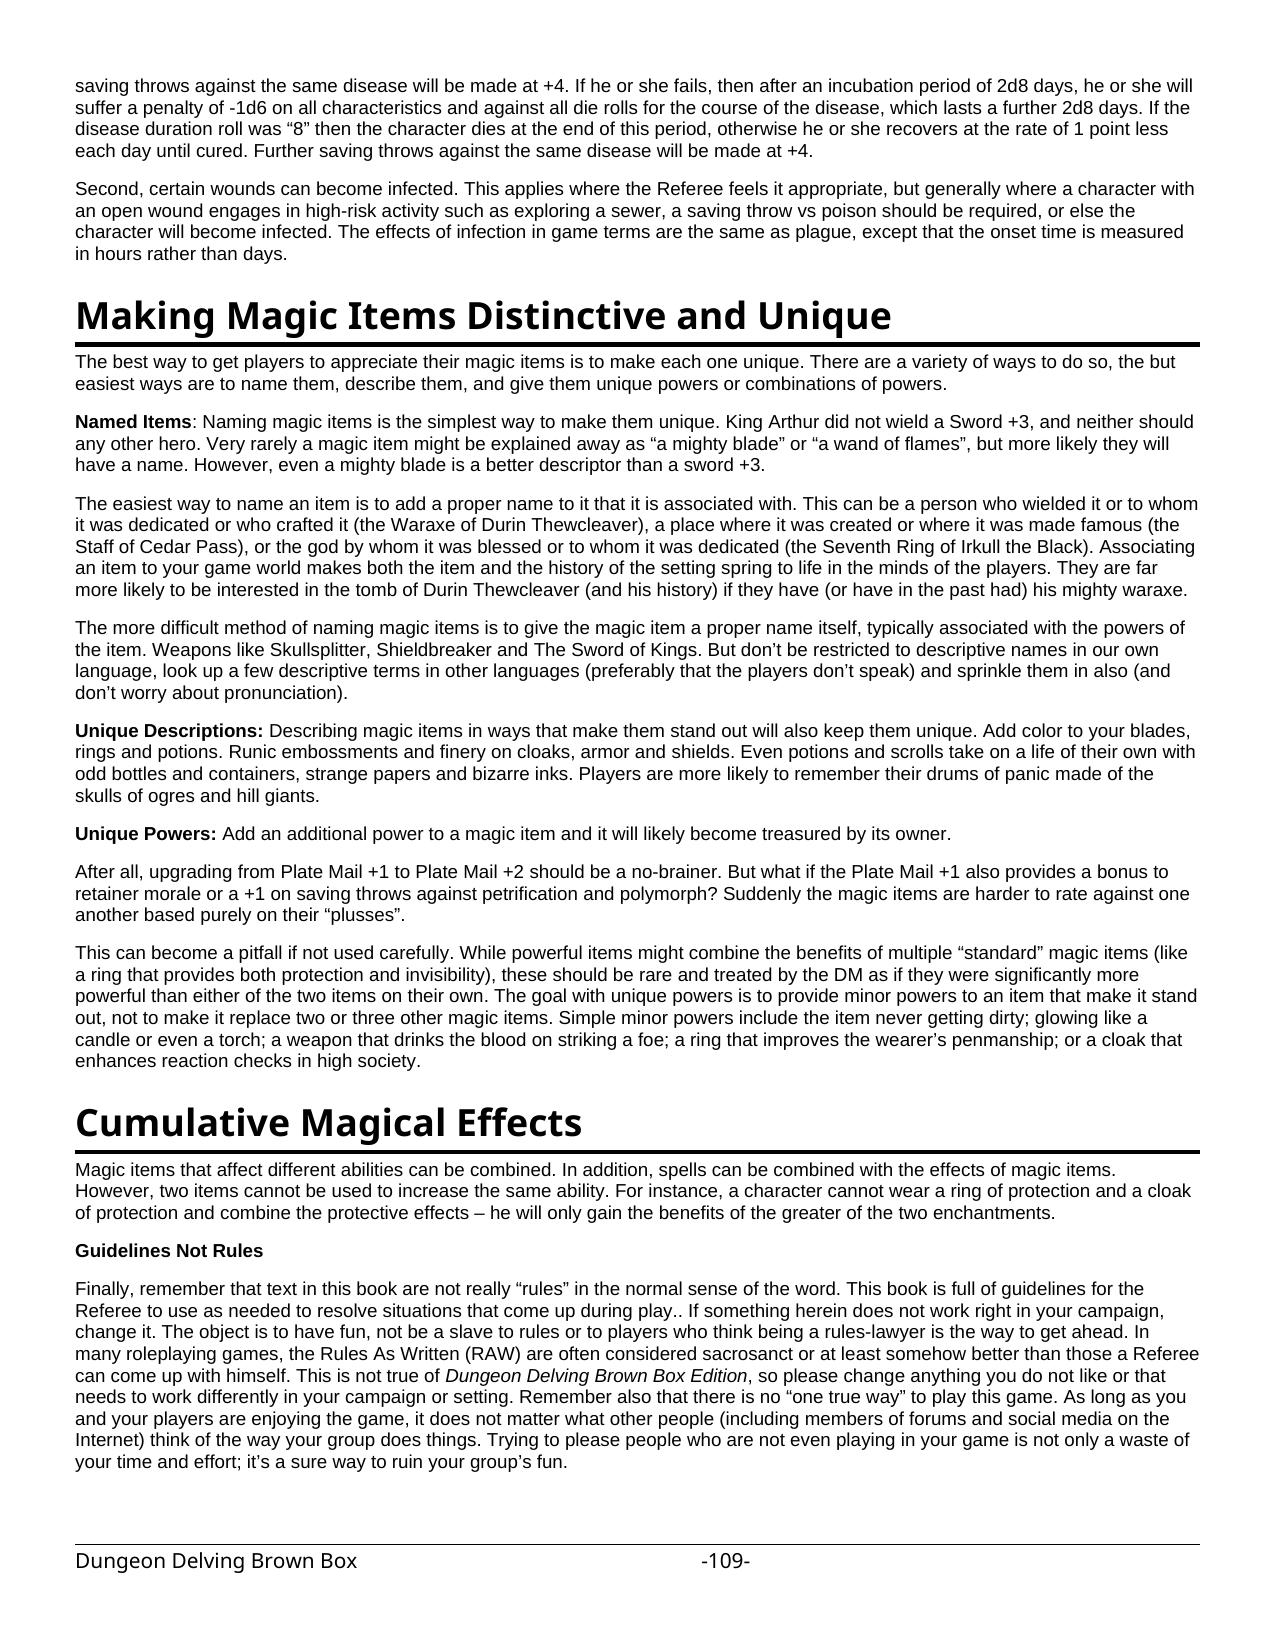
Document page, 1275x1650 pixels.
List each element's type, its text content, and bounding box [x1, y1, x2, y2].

text Second, certain wounds can become infected. This applies where the Referee feels it appropriate, but generally where a character with an open wound engages in high-risk activity such as exploring a sewer, a saving throw vs poison should be required, or else the character will become infected. The effects of infection in game terms are the same as plague, except that the onset time is measured in hours rather than days. [75, 178, 1200, 264]
subtitle Making Magic Items Distinctive and Unique [75, 289, 1200, 342]
text Magic items that affect different abilities can be combined. In addition, spells can be combined with the effects of magic items. However, two items cannot be used to increase the same ability. For instance, a character cannot wear a ring of protection and a cloak of protection and combine the protective effects – he will only gain the benefits of the greater of the two enchantments. [75, 1158, 1200, 1223]
subtitle Cumulative Magical Effects [75, 1097, 1200, 1150]
text Unique Powers: Add an additional power to a magic item and it will likely become treasured by its owner. [75, 823, 1200, 844]
text Named Items: Naming magic items is the simplest way to make them unique. King Arthur did not wield a Sword +3, and neither should any other hero. Very rarely a magic item might be explained away as “a mighty blade” or “a wand of flames”, but more likely they will have a name. However, even a mighty blade is a better descriptor than a sword +3. [75, 411, 1200, 476]
text The more difficult method of naming magic items is to give the magic item a proper name itself, typically associated with the powers of the item. Weapons like Skullsplitter, Shieldbreaker and The Sword of Kings. But don’t be restricted to descriptive names in our own language, look up a few descriptive terms in other languages (preferably that the players don’t speak) and sprinkle them in also (and don’t worry about pronunciation). [75, 617, 1200, 703]
text Finally, remember that text in this book are not really “rules” in the normal sense of the word. This book is full of guidelines for the Referee to use as needed to resolve situations that come up during play.. If something herein does not work right in your campaign, change it. The object is to have fun, not be a slave to rules or to players who think being a rules-lawyer is the way to get ahead. In many roleplaying games, the Rules As Written (RAW) are often considered sacrosanct or at least somehow better than those a Referee can come up with himself. This is not true of Dungeon Delving Brown Box Edition, so please change anything you do not like or that needs to work differently in your campaign or setting. Remember also that there is no “one true way” to play this game. As long as you and your players are enjoying the game, it does not matter what other people (including members of forums and social media on the Internet) think of the way your group does things. Trying to please people who are not even playing in your game is not only a waste of your time and effort; it’s a sure way to ruin your group’s fun. [75, 1278, 1200, 1472]
text The easiest way to name an item is to add a proper name to it that it is associated with. This can be a person who wielded it or to whom it was dedicated or who crafted it (the Waraxe of Durin Thewcleaver), a place where it was created or where it was made famous (the Staff of Cedar Pass), or the god by whom it was blessed or to whom it was dedicated (the Seventh Ring of Irkull the Black). Associating an item to your game world makes both the item and the history of the setting spring to life in the minds of the players. They are far more likely to be interested in the tomb of Durin Thewcleaver (and his history) if they have (or have in the past had) his mighty waraxe. [75, 492, 1200, 600]
text Unique Descriptions: Describing magic items in ways that make them stand out will also keep them unique. Add color to your blades, rings and potions. Runic embossments and finery on cloaks, armor and shields. Even potions and scrolls take on a life of their own with odd bottles and containers, strange papers and bizarre inks. Players are more likely to remember their drums of panic made of the skulls of ogres and hill giants. [75, 720, 1200, 806]
text Guidelines Not Rules [75, 1240, 1200, 1261]
text This can become a pitfall if not used carefully. While powerful items might combine the benefits of multiple “standard” magic items (like a ring that provides both protection and invisibility), these should be rare and treated by the DM as if they were significantly more powerful than either of the two items on their own. The goal with unique powers is to provide minor powers to an item that make it stand out, not to make it replace two or three other magic items. Simple minor powers include the item never getting dirty; glowing like a candle or even a torch; a weapon that drinks the blood on striking a foe; a ring that improves the wearer’s penmanship; or a cloak that enhances reaction checks in high society. [75, 942, 1200, 1072]
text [75, 75, 1200, 161]
text The best way to get players to appreciate their magic items is to make each one unique. There are a variety of ways to do so, the but easiest ways are to name them, describe them, and give them unique powers or combinations of powers. [75, 351, 1200, 394]
text After all, upgrading from Plate Mail +1 to Plate Mail +2 should be a no-brainer. But what if the Plate Mail +1 also provides a bonus to retainer morale or a +1 on saving throws against petrification and polymorph? Suddenly the magic items are harder to rate against one another based purely on their “plusses”. [75, 861, 1200, 926]
